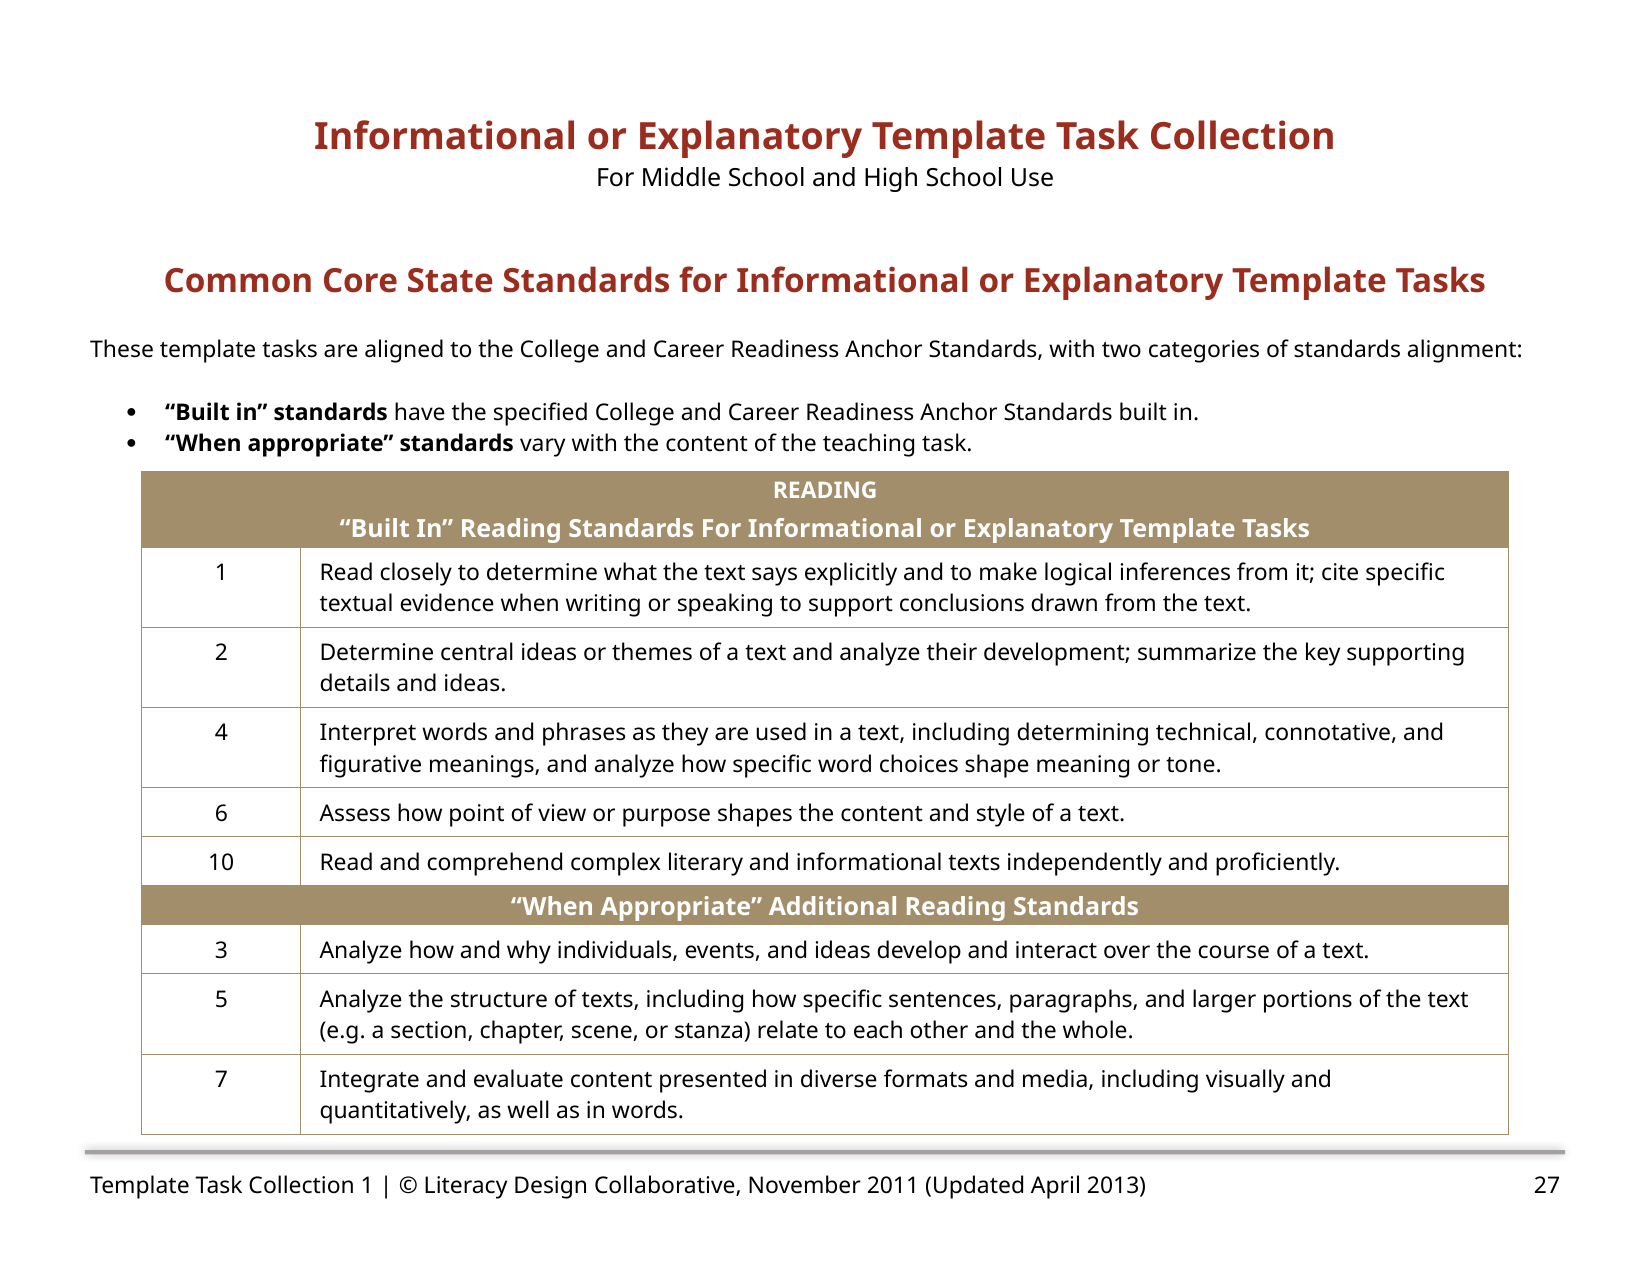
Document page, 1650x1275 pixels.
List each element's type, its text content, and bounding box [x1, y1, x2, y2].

table_cell 10 [142, 837, 300, 885]
table_cell 4 [142, 708, 300, 787]
table_cell Assess how point of view or purpose shapes the content and style of a text. [301, 788, 1508, 836]
table_cell 5 [142, 974, 300, 1053]
list “Built in” standards have the specified College and Career Readiness Anchor Standards built in. [127, 396, 1560, 427]
table_header READING [142, 472, 1508, 507]
table_cell 6 [142, 788, 300, 836]
text Informational or Explanatory Template Task Collection [90, 109, 1560, 160]
text Common Core State Standards for Informational or Explanatory Template Tasks [90, 257, 1560, 302]
table_cell Analyze how and why individuals, events, and ideas develop and interact over the course of a text. [301, 925, 1508, 973]
list “When appropriate” standards vary with the content of the teaching task. [127, 427, 1560, 458]
text These template tasks are aligned to the College and Career Readiness Anchor Standards, with two categories of standards alignment: [90, 333, 1560, 364]
table_cell Read closely to determine what the text says explicitly and to make logical inferences from it; cite specific textual evidence when writing or speaking to support conclusions drawn from the text. [301, 548, 1508, 627]
table_cell Analyze the structure of texts, including how specific sentences, paragraphs, and larger portions of the text (e.g. a section, chapter, scene, or stanza) relate to each other and the whole. [301, 974, 1508, 1053]
table_cell 3 [142, 925, 300, 973]
table_cell 7 [142, 1055, 300, 1134]
table_cell 1 [142, 548, 300, 627]
text For Middle School and High School Use [90, 160, 1560, 194]
table_cell Integrate and evaluate content presented in diverse formats and media, including visually and quantitatively, as well as in words. [301, 1055, 1508, 1134]
table_cell Interpret words and phrases as they are used in a text, including determining technical, connotative, and figurative meanings, and analyze how specific word choices shape meaning or tone. [301, 708, 1508, 787]
table_cell Read and comprehend complex literary and informational texts independently and proficiently. [301, 837, 1508, 885]
table_cell Determine central ideas or themes of a text and analyze their development; summarize the key supporting details and ideas. [301, 628, 1508, 707]
table_cell 2 [142, 628, 300, 707]
table_cell “When Appropriate” Additional Reading Standards [142, 886, 1508, 924]
table_cell “Built In” Reading Standards For Informational or Explanatory Template Tasks [142, 508, 1508, 547]
